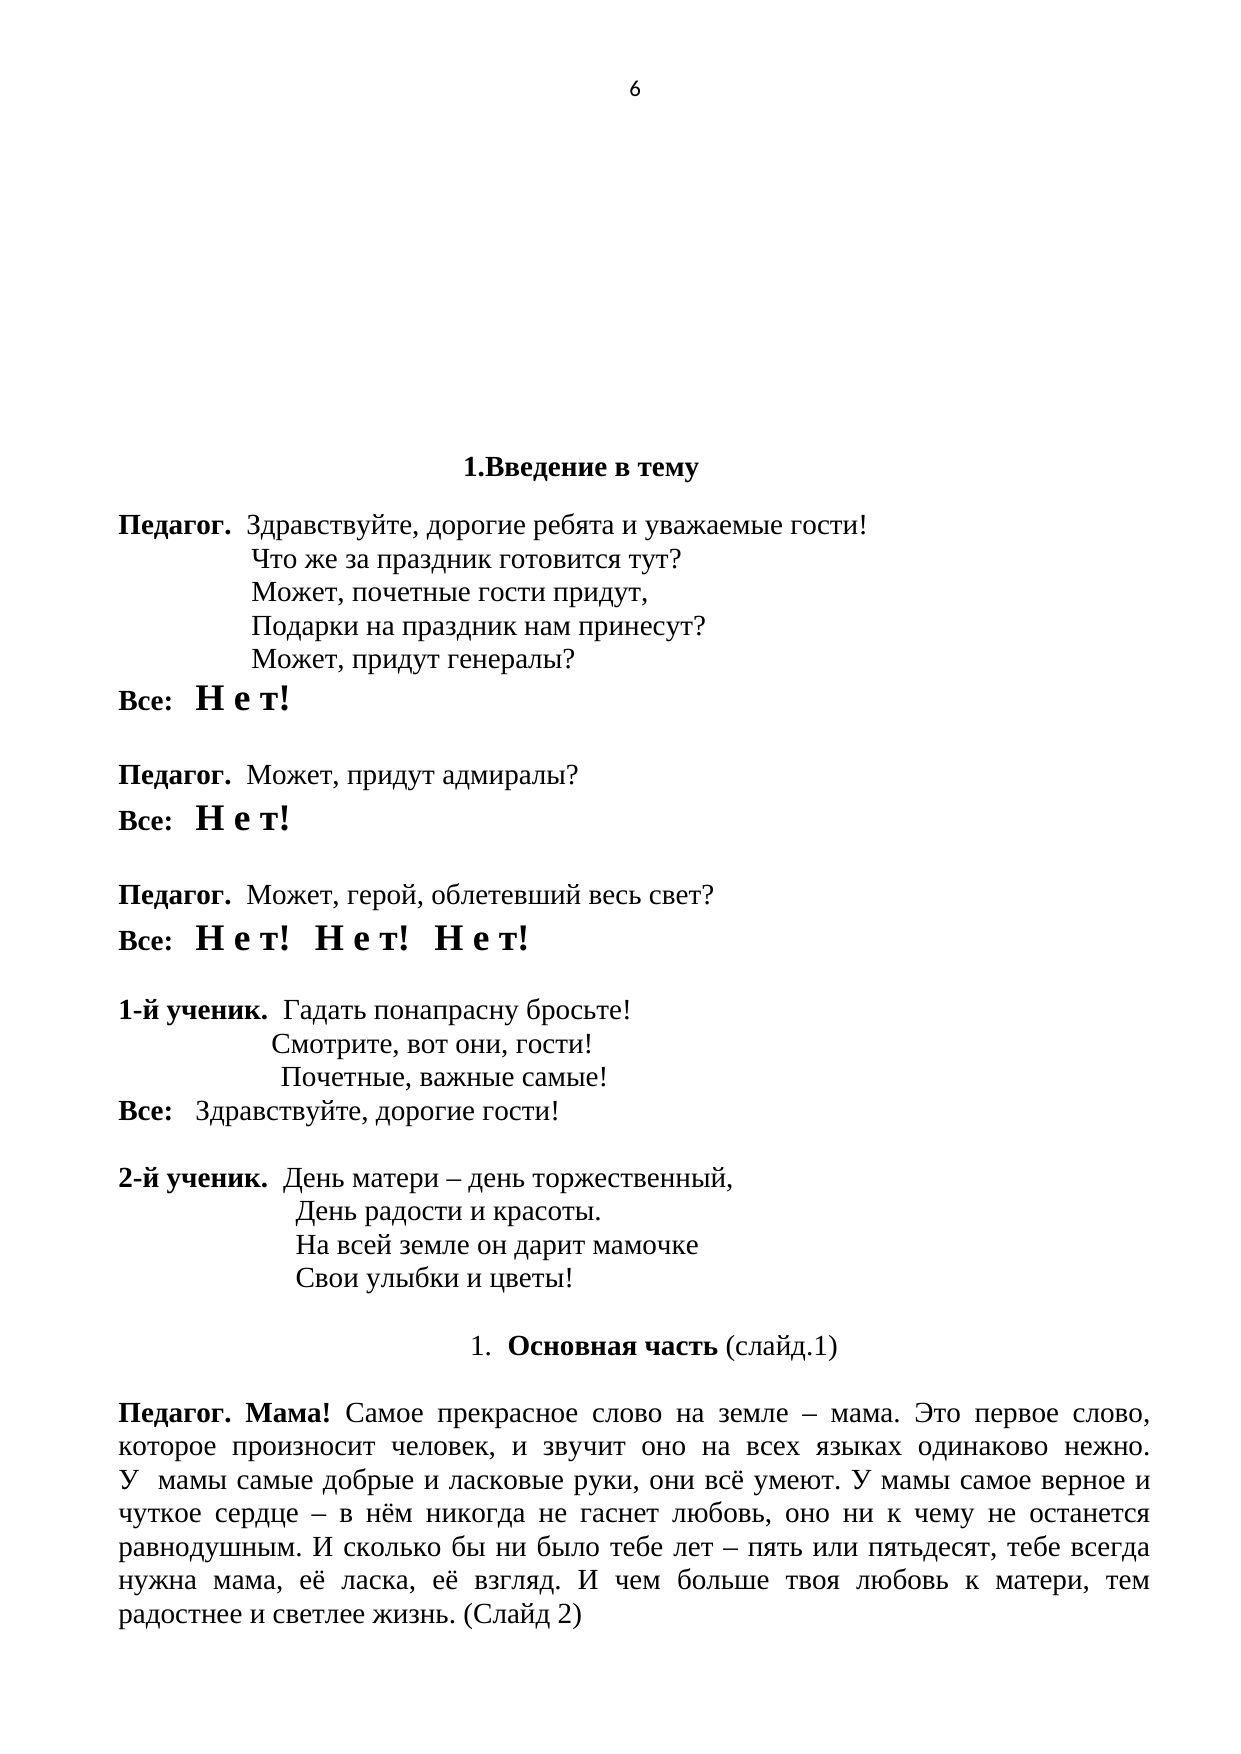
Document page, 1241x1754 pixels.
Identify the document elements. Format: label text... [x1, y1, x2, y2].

text Все: Здравствуйте, дорогие гости! [118, 1093, 1152, 1126]
text 2-й ученик. День матери – день торжественный, [118, 1160, 1152, 1193]
text Педагог. Может, придут адмиралы? [118, 757, 1152, 790]
text Что же за праздник готовится тут? [118, 541, 1152, 574]
text Все: Н е т! Н е т! Н е т! [118, 916, 1152, 959]
text Подарки на праздник нам принесут? [118, 608, 1152, 642]
text Все: Н е т! [118, 675, 1152, 718]
text Педагог. Мама! Самое прекрасное слово на земле – мама. Это первое слово, которое произносит человек, и звучит оно на всех языках одинаково нежно. У мамы самые добрые и ласковые руки, они всё умеют. У мамы самое верное и чуткое сердце – в нём никогда не гаснет любовь, оно ни к чему не останется равнодушным. И сколько бы ни было тебе лет – пять или пятьдесят, тебе всегда нужна мама, её ласка, её взгляд. И чем больше твоя любовь к матери, тем радостнее и светлее жизнь. (Слайд 2) [118, 1395, 1152, 1629]
text Может, почетные гости придут, [118, 574, 1152, 608]
list 1.Введение в тему [193, 449, 1152, 482]
text 1-й ученик. Гадать понапрасну бросьте! [118, 992, 1152, 1026]
text Педагог. Может, герой, облетевший весь свет? [118, 877, 1152, 911]
text Может, придут генералы? [118, 642, 1152, 675]
text Все: Н е т! [118, 795, 1152, 838]
text Почетные, важные самые! [118, 1059, 1152, 1093]
text День радости и красоты. [118, 1193, 1152, 1227]
text Смотрите, вот они, гости! [118, 1026, 1152, 1059]
list Основная часть (слайд.1) [156, 1328, 1152, 1361]
text Свои улыбки и цветы! [118, 1261, 1152, 1294]
text Педагог. Здравствуйте, дорогие ребята и уважаемые гости! [118, 507, 1152, 541]
text На всей земле он дарит мамочке [118, 1227, 1152, 1261]
